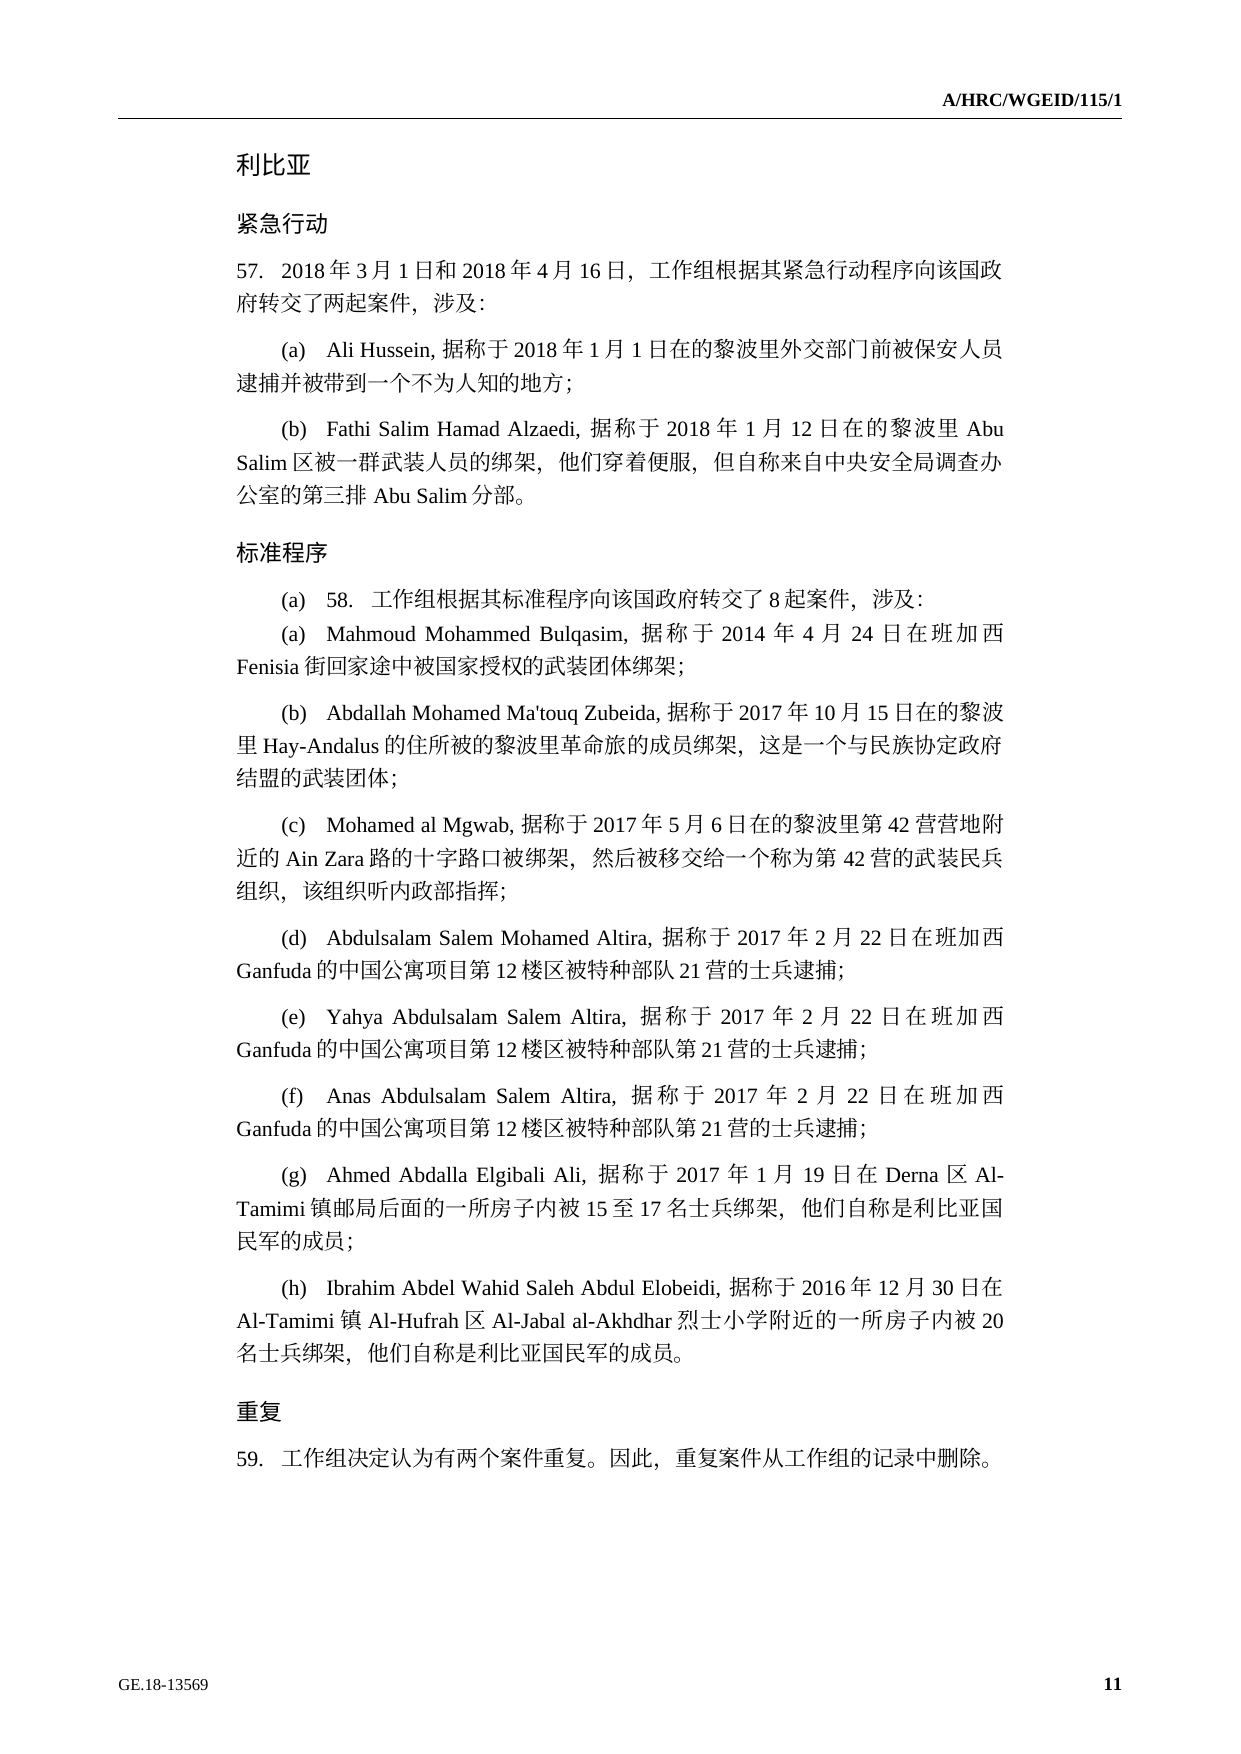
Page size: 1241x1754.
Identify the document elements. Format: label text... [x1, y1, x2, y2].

text 57. 2018年3月1日和2018年4月16日，工作组根据其紧急行动程序向该国政府转交了两起案件，涉及： [236, 252, 1004, 318]
text 59. 工作组决定认为有两个案件重复。因此，重复案件从工作组的记录中删除。 [236, 1439, 1004, 1473]
text (b) Fathi Salim Hamad Alzaedi, 据称于2018年1月12日在的黎波里Abu Salim区被一群武装人员的绑架，他们穿着便服，但自称来自中央安全局调查办公室的第三排 Abu Salim分部。 [236, 410, 1004, 510]
list Abdulsalam Salem Mohamed Altira, 据称于2017年2月22日在班加西Ganfuda的中国公寓项目第12楼区被特种部队21营的士兵逮捕； [236, 918, 1004, 985]
list Abdallah Mohamed Ma'touq Zubeida, 据称于2017年10月15日在的黎波里Hay-Andalus的住所被的黎波里革命旅的成员绑架，这是一个与民族协定政府结盟的武装团体； [236, 693, 1004, 793]
list Ibrahim Abdel Wahid Saleh Abdul Elobeidi, 据称于2016年12月30日在Al-Tamimi镇Al-Hufrah区Al-Jabal al-Akhdhar烈士小学附近的一所房子内被20名士兵绑架，他们自称是利比亚国民军的成员。 [236, 1268, 1004, 1368]
text (a) Ali Hussein, 据称于2018年1月1日在的黎波里外交部门前被保安人员逮捕并被带到一个不为人知的地方； [236, 331, 1004, 398]
text 利比亚 [118, 148, 1004, 181]
list Mohamed al Mgwab, 据称于2017年5月6日在的黎波里第42营营地附近的Ain Zara路的十字路口被绑架，然后被移交给一个称为第42营的武装民兵组织，该组织听内政部指挥； [236, 806, 1004, 906]
list 58. 工作组根据其标准程序向该国政府转交了8起案件，涉及： (a) Mahmoud Mohammed Bulqasim, 据称于2014年4月24日在班加西Fenisia街回家途中被国家授权的武装团体绑架； [236, 581, 1004, 681]
text 标准程序 [118, 535, 1004, 568]
list Ahmed Abdalla Elgibali Ali, 据称于2017年1月19日在Derna区Al-Tamimi镇邮局后面的一所房子内被15至17名士兵绑架，他们自称是利比亚国民军的成员； [236, 1156, 1004, 1256]
text 紧急行动 [118, 206, 1004, 239]
text 重复 [118, 1393, 1004, 1427]
list Yahya Abdulsalam Salem Altira, 据称于2017年2月22日在班加西Ganfuda的中国公寓项目第12楼区被特种部队第21营的士兵逮捕； [236, 998, 1004, 1064]
list Anas Abdulsalam Salem Altira, 据称于2017年2月22日在班加西Ganfuda的中国公寓项目第12楼区被特种部队第21营的士兵逮捕； [236, 1077, 1004, 1143]
